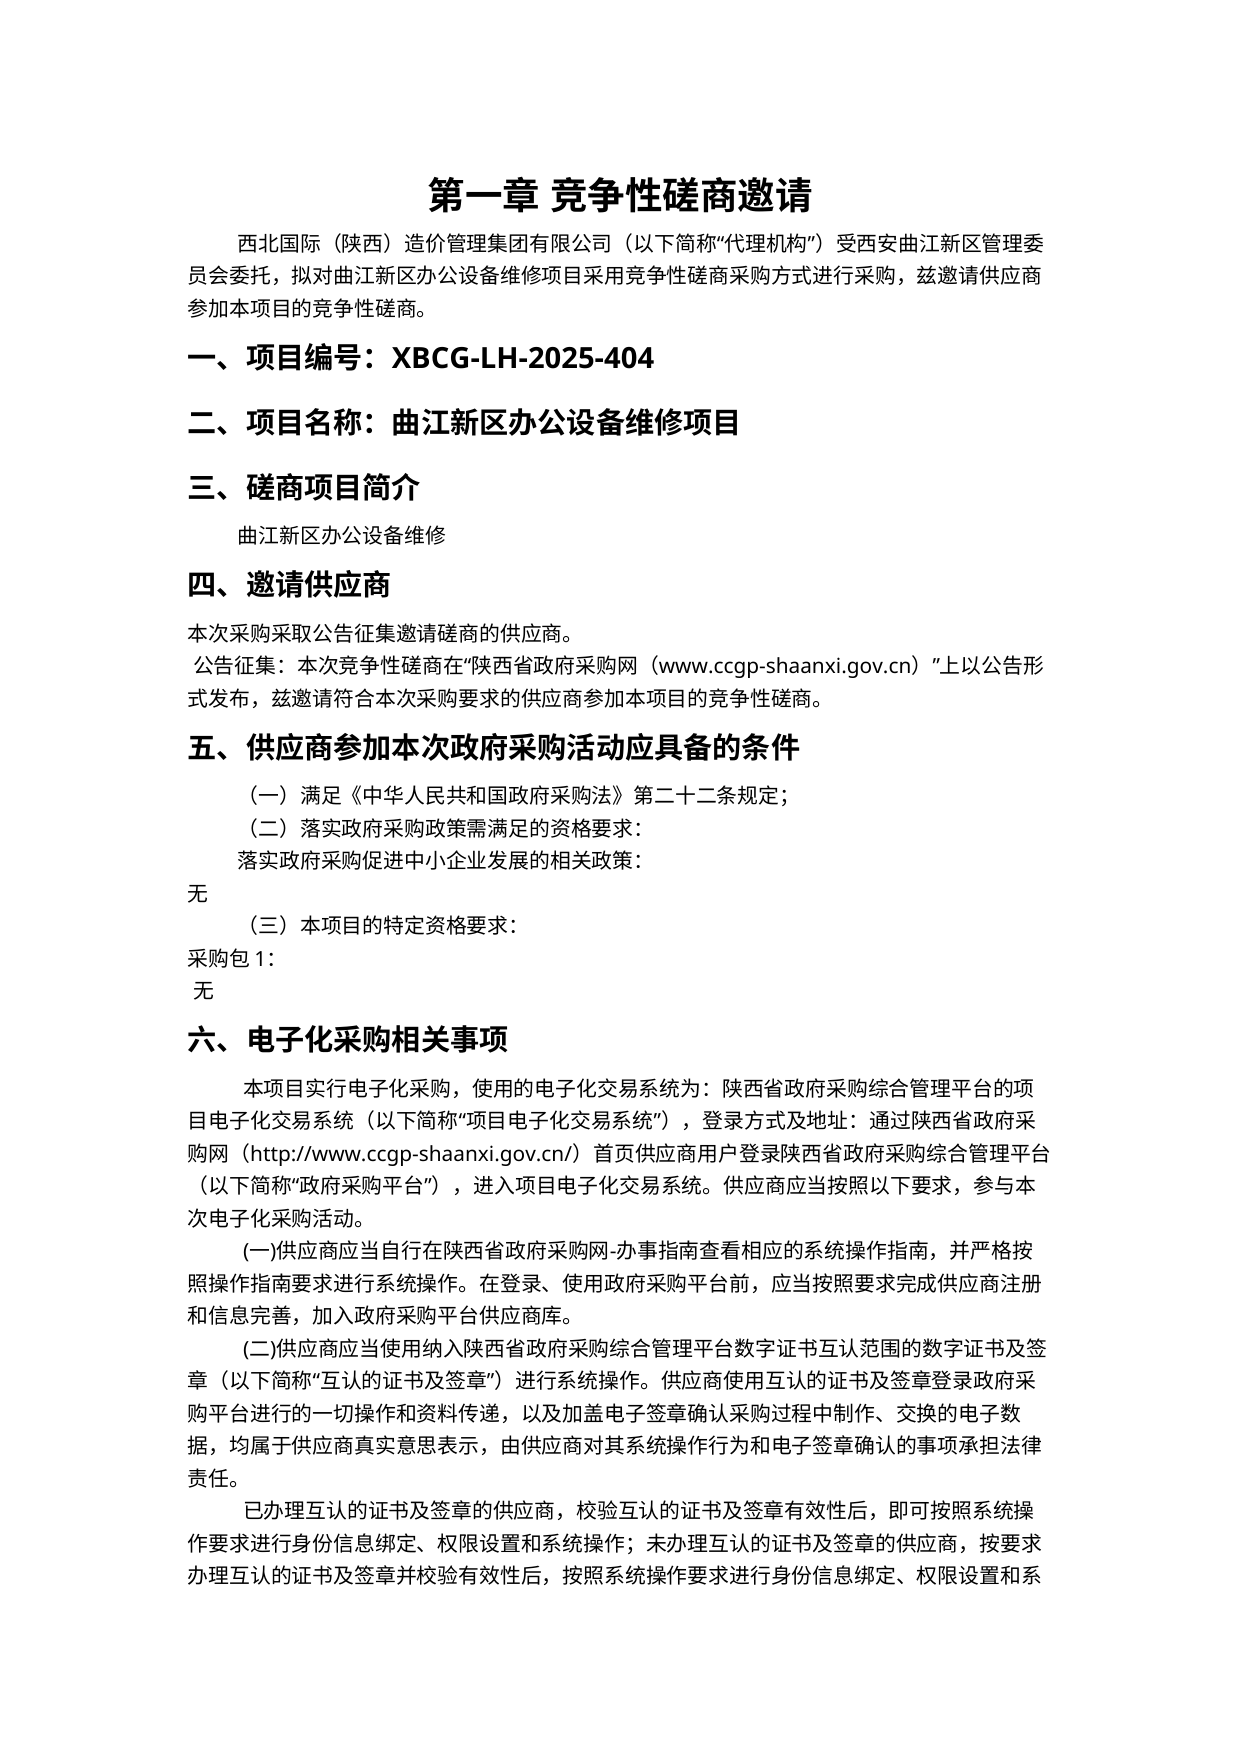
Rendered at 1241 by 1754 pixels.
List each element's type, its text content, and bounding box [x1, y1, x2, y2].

text 公告征集：本次竞争性磋商在“陕西省政府采购网（www.ccgp-shaanxi.gov.cn）”上以公告形式发布，兹邀请符合本次采购要求的供应商参加本项目的竞争性磋商。 [187, 649, 1053, 714]
text （三）本项目的特定资格要求： [187, 909, 1053, 942]
text 一、项目编号：XBCG-LH-2025-404 [187, 324, 1053, 389]
text 本项目实行电子化采购，使用的电子化交易系统为：陕西省政府采购综合管理平台的项目电子化交易系统（以下简称“项目电子化交易系统”），登录方式及地址：通过陕西省政府采购网（http://www.ccgp-shaanxi.gov.cn/）首页供应商用户登录陕西省政府采购综合管理平台（以下简称“政府采购平台”），进入项目电子化交易系统。供应商应当按照以下要求，参与本次电子化采购活动。 [187, 1072, 1053, 1234]
text （二）落实政府采购政策需满足的资格要求： [187, 812, 1053, 844]
text 六、电子化采购相关事项 [187, 1007, 1053, 1072]
text 三、磋商项目简介 [187, 454, 1053, 519]
text 五、供应商参加本次政府采购活动应具备的条件 [187, 714, 1053, 779]
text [187, 1494, 1053, 1592]
text 二、项目名称：曲江新区办公设备维修项目 [187, 389, 1053, 454]
text 采购包1： [187, 942, 1053, 974]
text 四、邀请供应商 [187, 552, 1053, 617]
text (一)供应商应当自行在陕西省政府采购网-办事指南查看相应的系统操作指南，并严格按照操作指南要求进行系统操作。在登录、使用政府采购平台前，应当按照要求完成供应商注册和信息完善，加入政府采购平台供应商库。 [187, 1234, 1053, 1332]
text 第一章 竞争性磋商邀请 [187, 162, 1053, 227]
text （一）满足《中华人民共和国政府采购法》第二十二条规定； [187, 779, 1053, 812]
text 无 [187, 877, 1053, 909]
text 无 [187, 974, 1053, 1007]
text 西北国际（陕西）造价管理集团有限公司（以下简称“代理机构”）受西安曲江新区管理委员会委托，拟对曲江新区办公设备维修项目采用竞争性磋商采购方式进行采购，兹邀请供应商参加本项目的竞争性磋商。 [187, 227, 1053, 324]
text (二)供应商应当使用纳入陕西省政府采购综合管理平台数字证书互认范围的数字证书及签章（以下简称“互认的证书及签章”）进行系统操作。供应商使用互认的证书及签章登录政府采购平台进行的一切操作和资料传递，以及加盖电子签章确认采购过程中制作、交换的电子数据，均属于供应商真实意思表示，由供应商对其系统操作行为和电子签章确认的事项承担法律责任。 [187, 1332, 1053, 1494]
text 本次采购采取公告征集邀请磋商的供应商。 [187, 617, 1053, 649]
text 曲江新区办公设备维修 [187, 519, 1053, 552]
text 落实政府采购促进中小企业发展的相关政策： [187, 844, 1053, 877]
